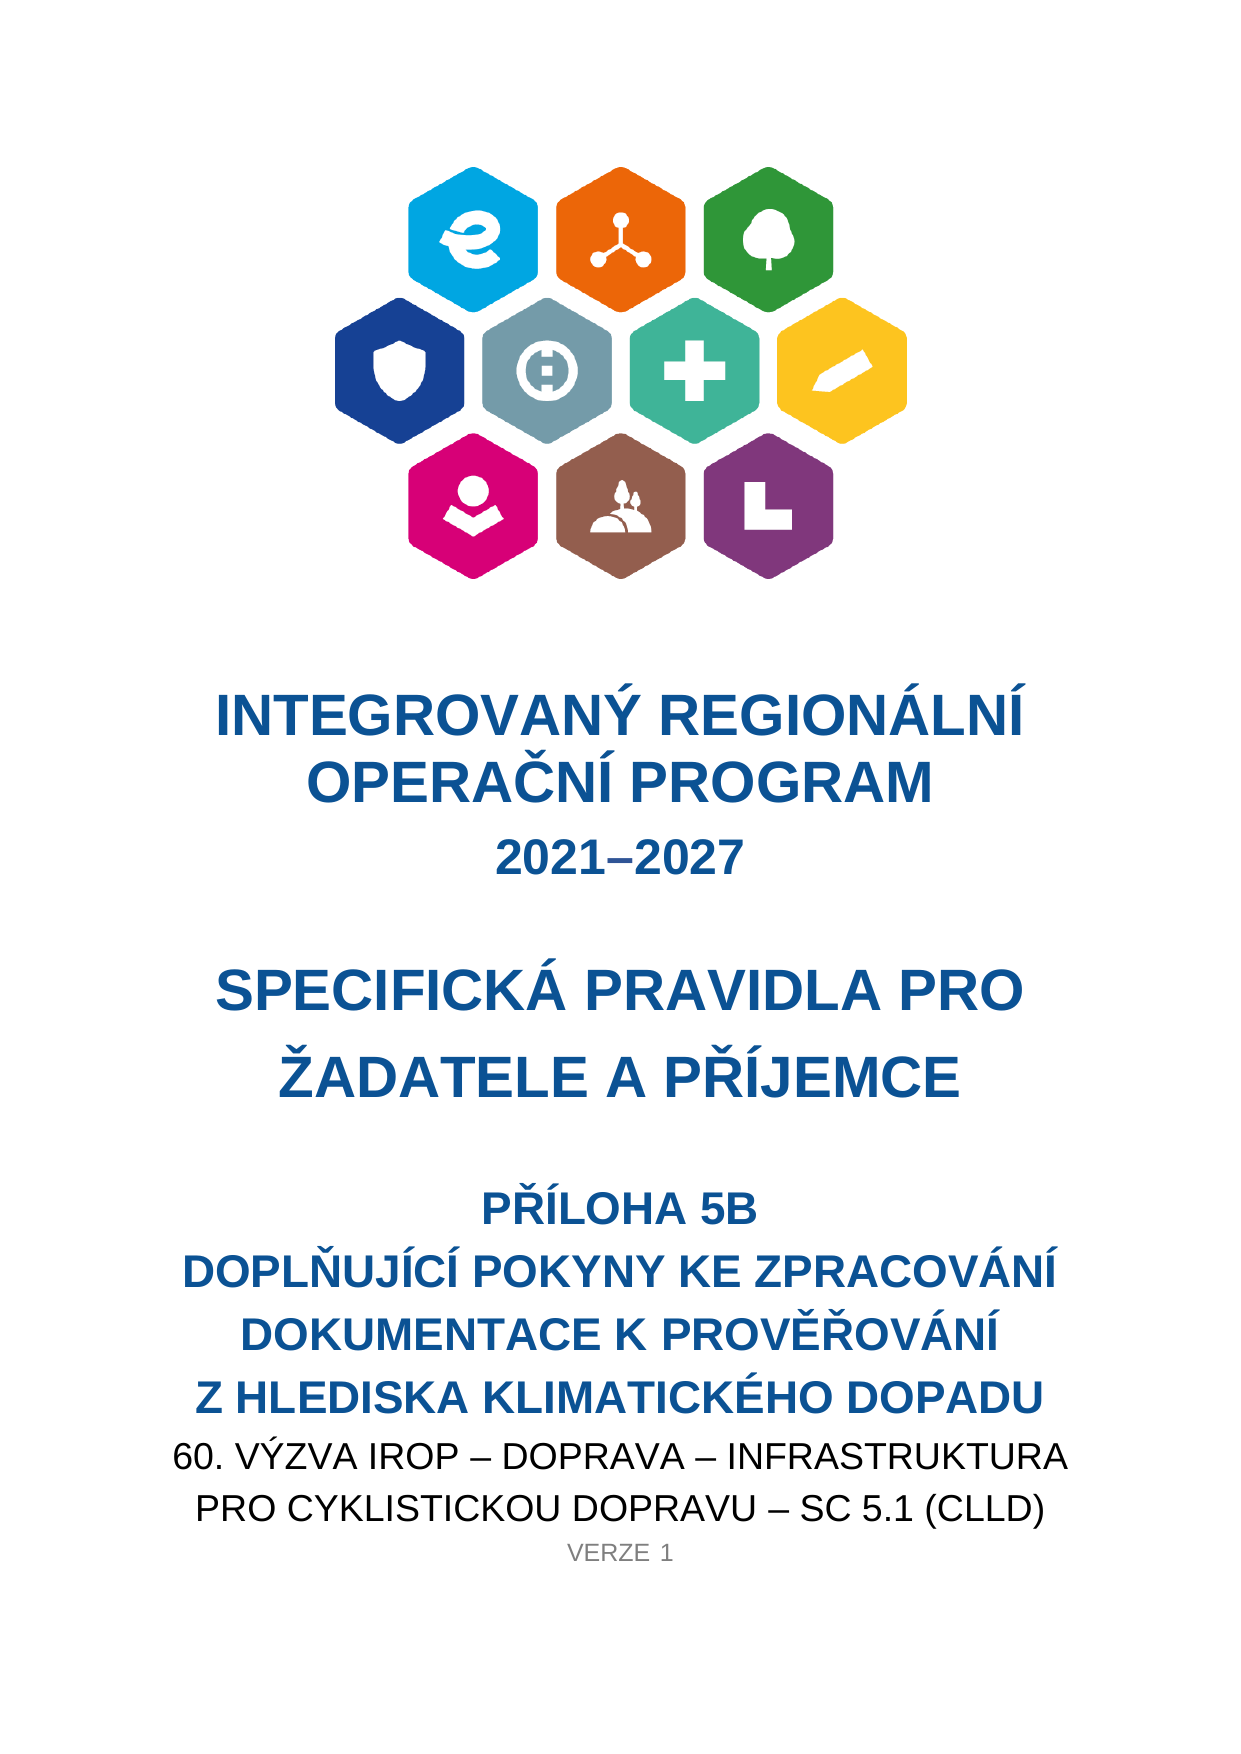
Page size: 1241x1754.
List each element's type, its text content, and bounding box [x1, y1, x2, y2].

text 60. výzva irop – DOPRAVA – INFRASTRUKTURA PRO CYKLISTICKOU DOPRAVU – SC 5.1 (CLLD) [148, 1434, 1092, 1529]
picture [324, 149, 912, 607]
text SPECIFICKÁ PRAVIDLA PRO ŽADATELE A PŘÍJEMCE [148, 955, 1092, 1109]
text Doplňující pokyny ke zpracování Dokumentace k prověřování z hlediska klimatického dopadu [148, 1244, 1092, 1424]
text INTEGROVANÝ REGIONÁLNÍ OPERAČNÍ PROGRAM [148, 593, 1092, 815]
text PŘÍLOHA 5B [148, 1181, 1092, 1234]
text VERZE 1 [148, 1538, 1092, 1566]
text 2021–2027 [148, 828, 1092, 885]
